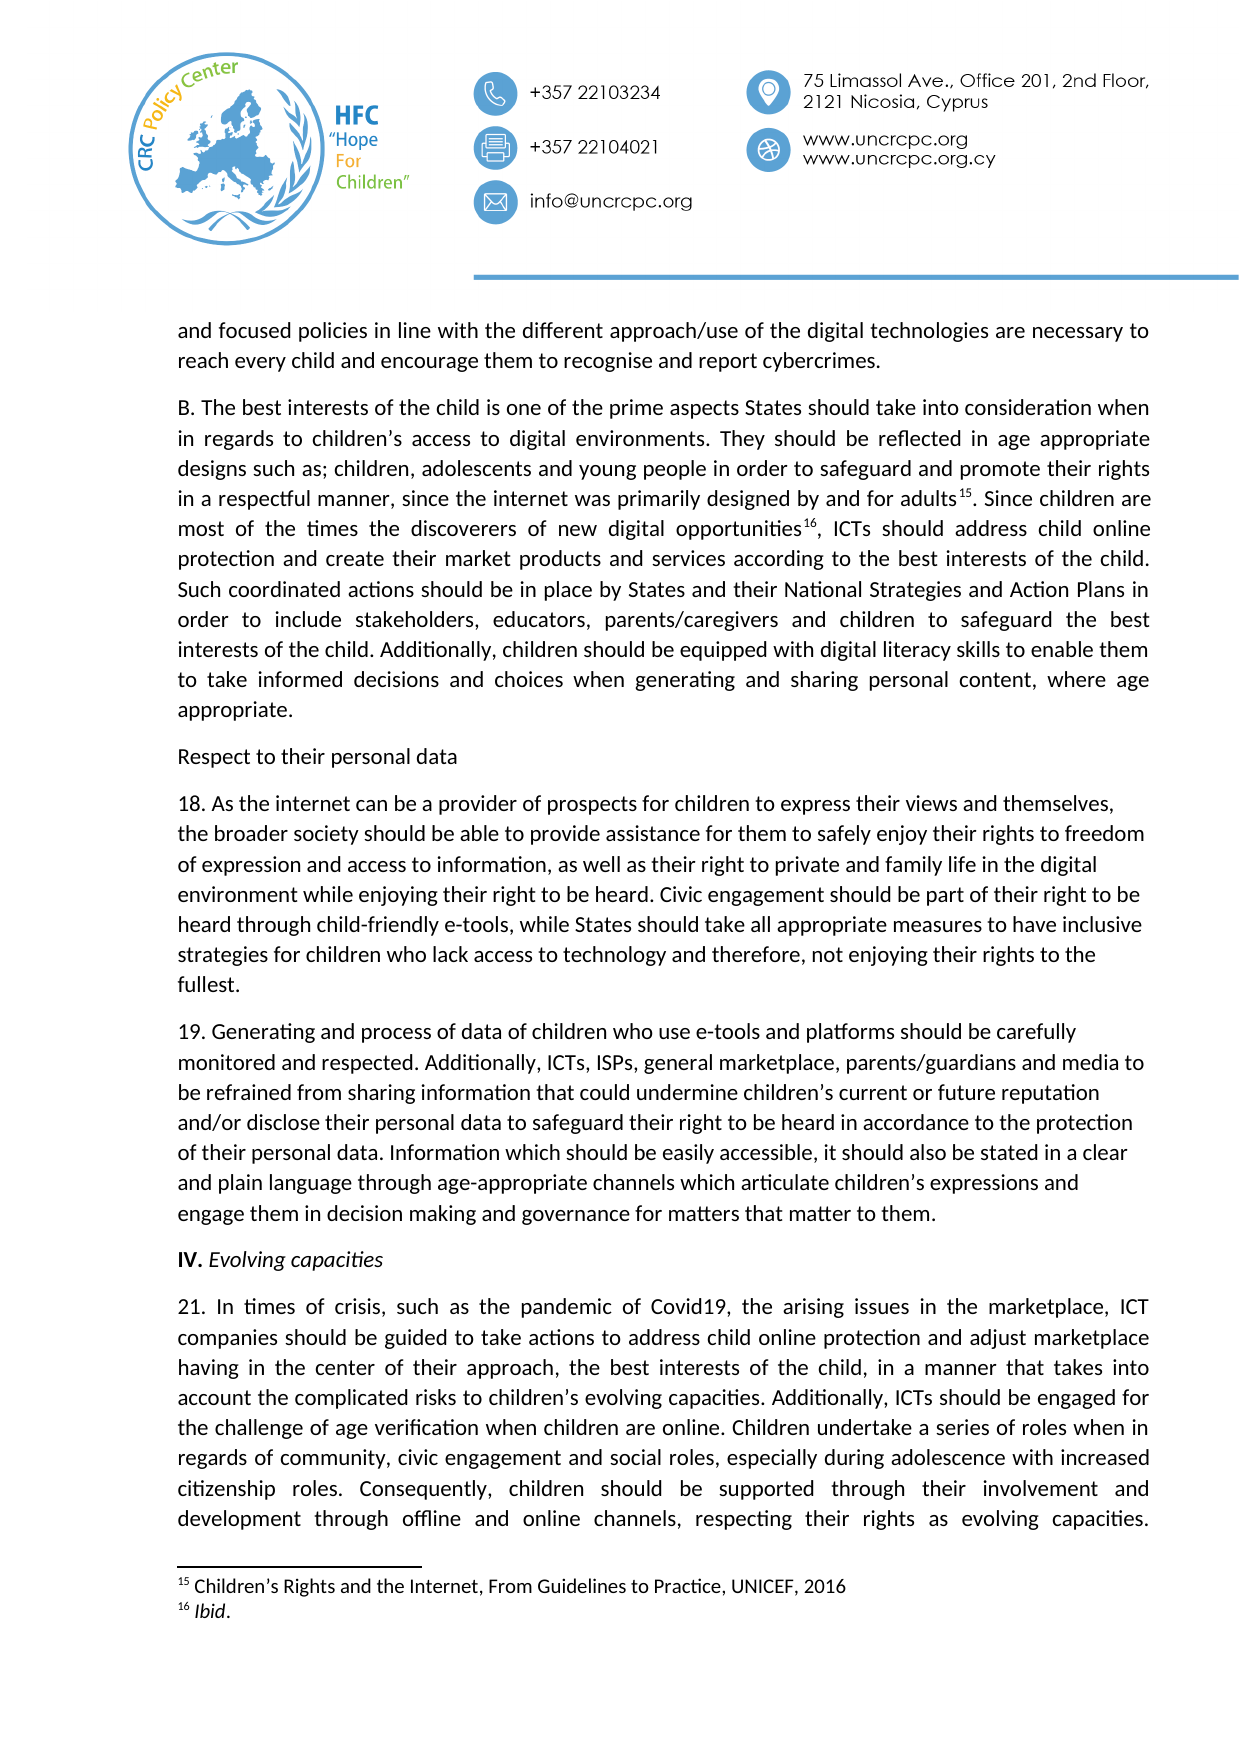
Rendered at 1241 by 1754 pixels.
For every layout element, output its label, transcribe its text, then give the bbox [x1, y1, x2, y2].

text IV. Evolving capacities [177, 1246, 1152, 1274]
text 19. Generating and process of data of children who use e-tools and platforms should be carefully monitored and respected. Additionally, ICTs, ISPs, general marketplace, parents/guardians and media to be refrained from sharing information that could undermine children’s current or future reputation and/or disclose their personal data to safeguard their right to be heard in accordance to the protection of their personal data. Information which should be easily accessible, it should also be stated in a clear and plain language through age-appropriate channels which articulate children’s expressions and engage them in decision making and governance for matters that matter to them. [177, 1017, 1152, 1227]
text Respect to their personal data [177, 742, 1152, 771]
text B. The best interests of the child is one of the prime aspects States should take into consideration when in regards to children’s access to digital environments. They should be reflected in age appropriate designs such as; children, adolescents and young people in order to safeguard and promote their rights in a respectful manner, since the internet was primarily designed by and for adults. Since children are most of the times the discoverers of new digital opportunities, ICTs should address child online protection and create their market products and services according to the best interests of the child. Such coordinated actions should be in place by States and their National Strategies and Action Plans in order to include stakeholders, educators, parents/caregivers and children to safeguard the best interests of the child. Additionally, children should be equipped with digital literacy skills to enable them to take informed decisions and choices when generating and sharing personal content, where age appropriate. [177, 393, 1152, 724]
text 18. As the internet can be a provider of prospects for children to express their views and themselves, the broader society should be able to provide assistance for them to safely enjoy their rights to freedom of expression and access to information, as well as their right to private and family life in the digital environment while enjoying their right to be heard. Civic engagement should be part of their right to be heard through child-friendly e-tools, while States should take all appropriate measures to have inclusive strategies for children who lack access to technology and therefore, not enjoying their rights to the fullest. [177, 789, 1152, 999]
picture [26, 1, 1238, 311]
